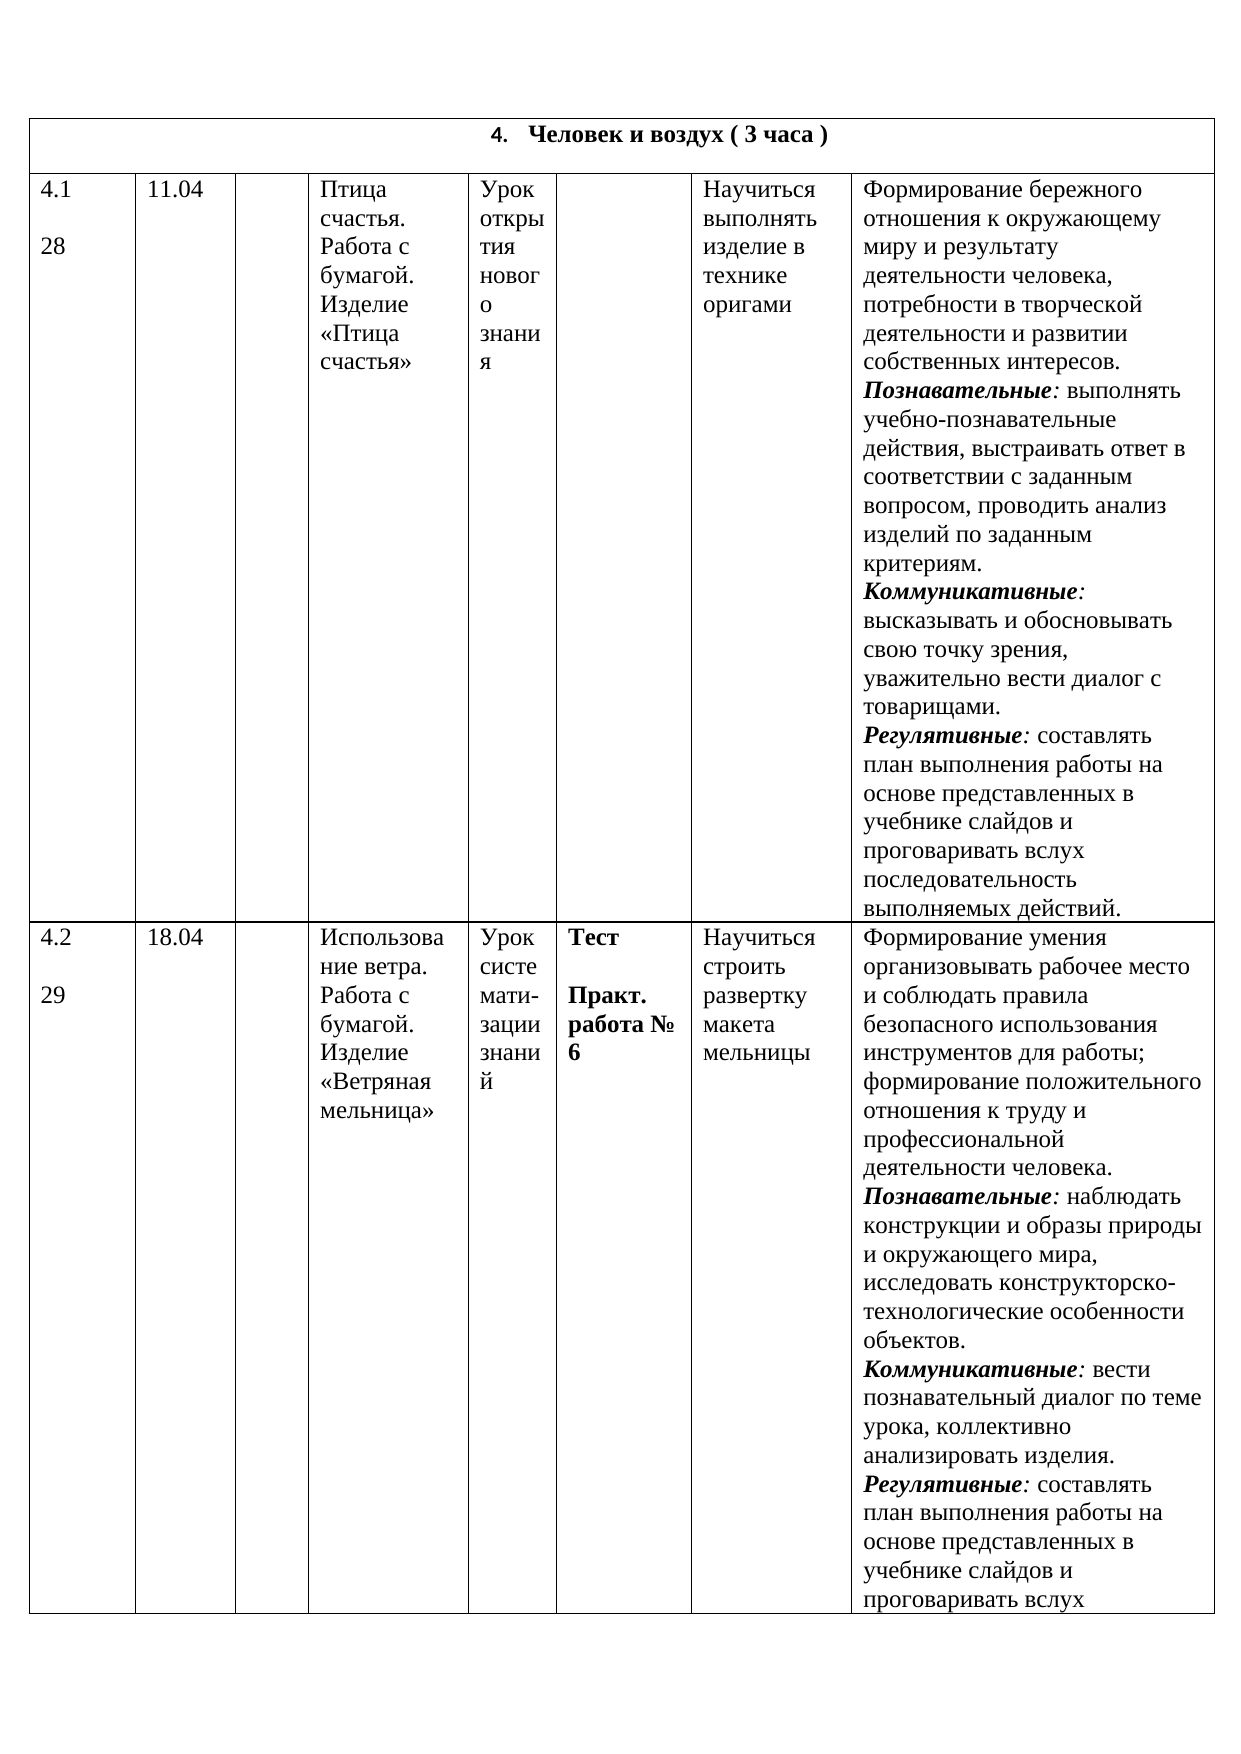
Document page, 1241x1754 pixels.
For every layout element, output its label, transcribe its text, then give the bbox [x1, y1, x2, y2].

table_cell 18.04 [136, 923, 235, 1612]
table_cell [236, 174, 308, 921]
table_cell Научиться выполнять изделие в технике оригами [692, 174, 851, 921]
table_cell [309, 923, 468, 1612]
table_cell [236, 923, 308, 1612]
table_cell 11.04 [136, 174, 235, 921]
table_cell 4.2 29 [30, 923, 135, 1612]
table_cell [692, 923, 851, 1612]
table_cell Формирование бережного отношения к окружающему миру и результату деятельности человека, потребности в творческой деятельности и развитии собственных интересов. Познавательные: выполнять учебно-познавательные действия, выстраивать ответ в соответствии с заданным вопросом, проводить анализ изделий по заданным критериям. Коммуникативные: высказывать и обосновывать свою точку зрения, уважительно вести диалог с товарищами. Регулятивные: составлять план выполнения работы на основе представленных в учебнике слайдов и проговаривать вслух последовательность выполняемых действий. [852, 174, 1214, 921]
table_cell Урок открытия нового знания [469, 174, 556, 921]
table_cell Птица счастья. Работа с бумагой. Изделие «Птица счастья» [309, 174, 468, 921]
table_cell [557, 174, 691, 921]
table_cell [557, 923, 691, 1612]
table_cell 4.1 28 [30, 174, 135, 921]
table_cell Человек и воздух ( 3 часа ) [30, 119, 1214, 173]
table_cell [852, 923, 1214, 1612]
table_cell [469, 923, 556, 1612]
